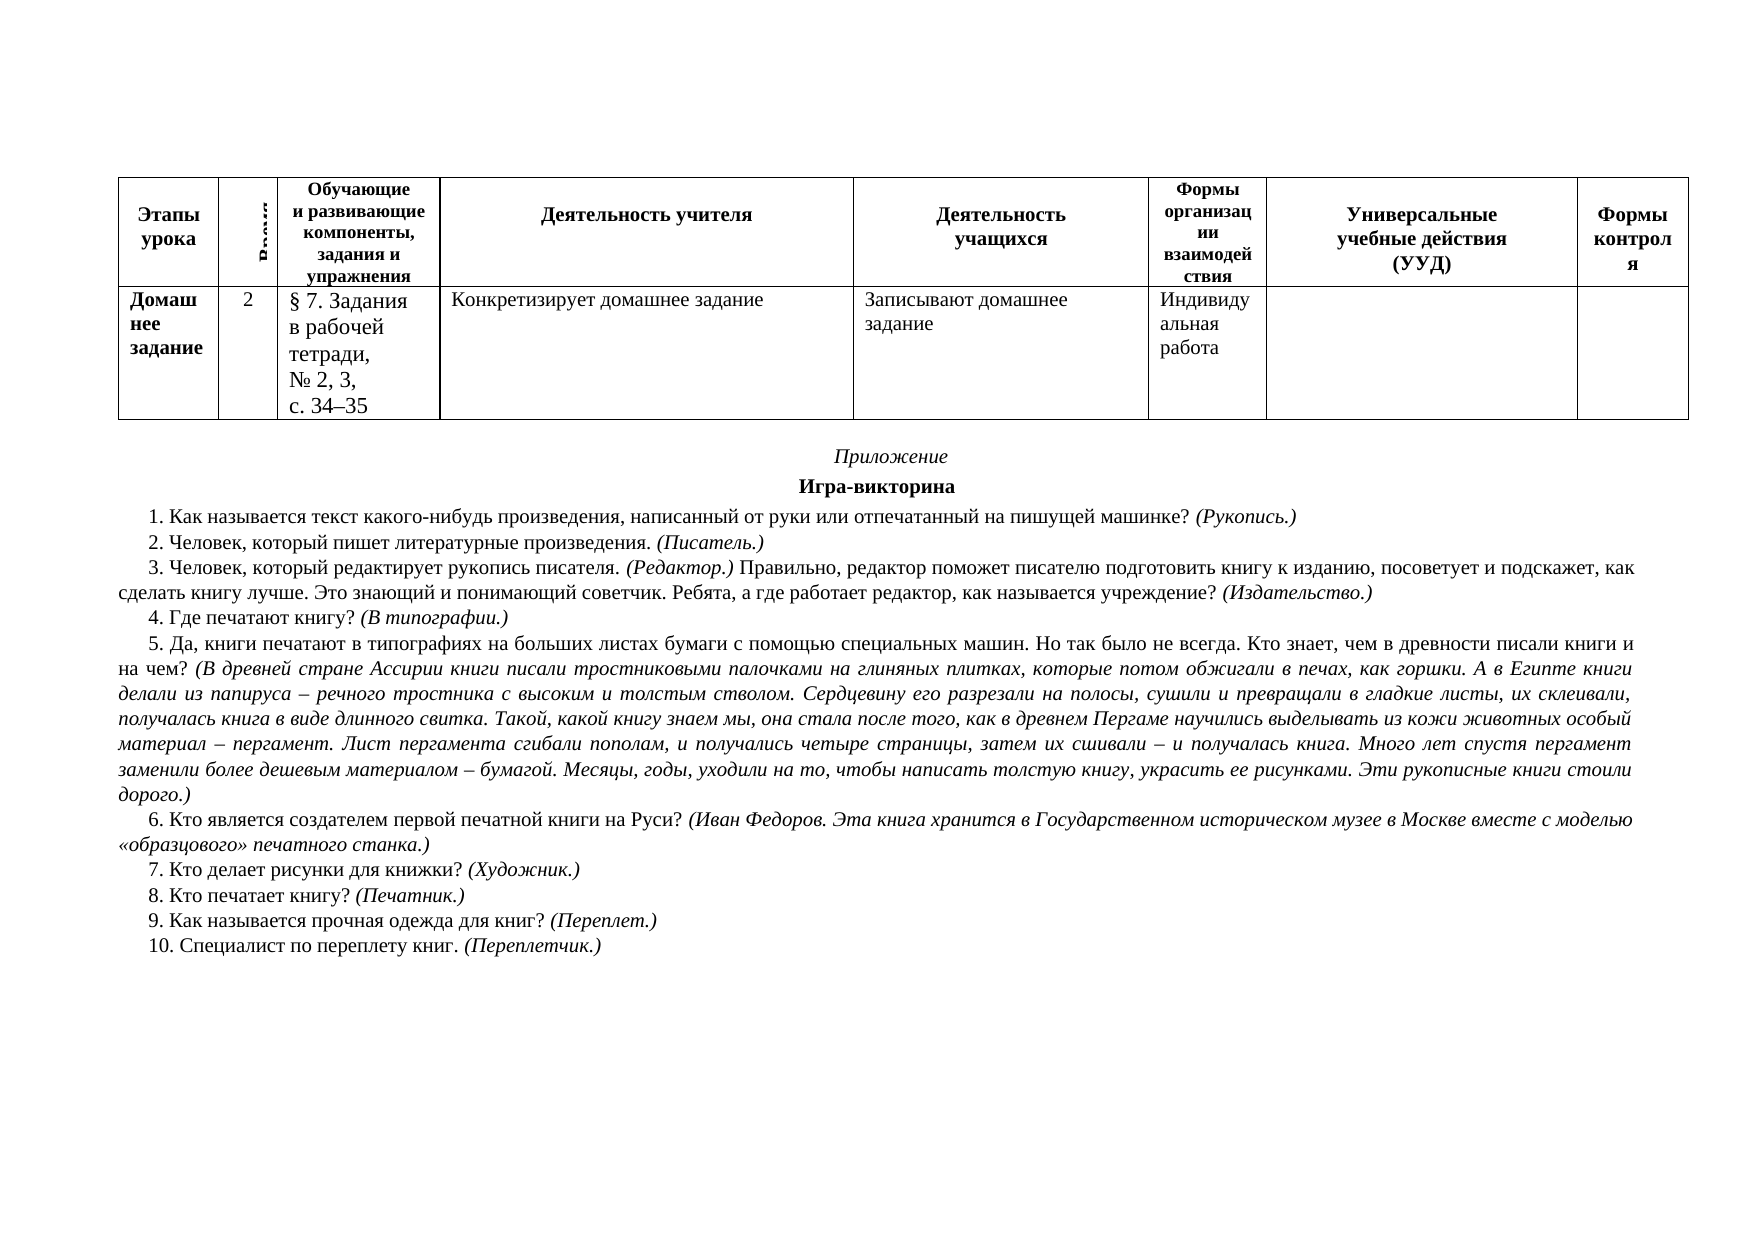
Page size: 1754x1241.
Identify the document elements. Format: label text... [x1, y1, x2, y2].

text 10. Специалист по переплету книг. (Переплетчик.) [118, 933, 1636, 957]
table_header Обучающие и развивающие компоненты, задания и упражнения [278, 178, 439, 286]
text 3. Человек, который редактирует рукопись писателя. (Редактор.) Правильно, редактор поможет писателю подготовить книгу к изданию, посоветует и подскажет, как сделать книгу лучше. Это знающий и понимающий советчик. Ребята, а где работает редактор, как называется учреждение? (Издательство.) [118, 555, 1636, 604]
table_cell Домашнее задание [119, 287, 218, 419]
text 7. Кто делает рисунки для книжки? (Художник.) [118, 857, 1636, 881]
table_header Деятельность учащихся [854, 178, 1148, 286]
text 8. Кто печатает книгу? (Печатник.) [118, 882, 1636, 907]
table_cell 2 [219, 287, 277, 419]
text 1. Как называется текст какого-нибудь произведения, написанный от руки или отпечатанный на пишущей машинке? (Рукопись.) [118, 504, 1636, 528]
table_header Деятельность учителя [441, 178, 853, 286]
table_cell Записывают домашнее задание [854, 287, 1148, 419]
text 5. Да, книги печатают в типографиях на больших листах бумаги с помощью специальных машин. Но так было не всегда. Кто знает, чем в древности писали книги и на чем? (В древней стране Ассирии книги писали тростниковыми палочками на глиняных плитках, которые потом обжигали в печах, как горшки. А в Египте книги делали из папируса – речного тростника с высоким и толстым стволом. Сердцевину его разрезали на полосы, сушили и превращали в гладкие листы, их склеивали, получалась книга в виде длинного свитка. Такой, какой книгу знаем мы, она стала после того, как в древнем Пергаме научились выделывать из кожи животных особый материал – пергамент. Лист пергамента сгибали пополам, и получались четыре страницы, затем их сшивали – и получалась книга. Много лет спустя пергамент заменили более дешевым материалом – бумагой. Месяцы, годы, уходили на то, чтобы написать толстую книгу, украсить ее рисунками. Эти рукописные книги стоили дорого.) [118, 630, 1636, 806]
table_header Универсальные учебные действия (УУД) [1267, 178, 1577, 286]
text 4. Где печатают книгу? (В типографии.) [118, 605, 1636, 629]
table_header Формы контроля [1578, 178, 1688, 286]
text 2. Человек, который пишет литературные произведения. (Писатель.) [118, 529, 1636, 554]
text Игра-викторина [118, 474, 1636, 498]
table_cell Конкретизирует домашнее задание [441, 287, 853, 419]
table_cell § 7. Задания в рабочей тетради, № 2, 3, с. 34–35 [278, 287, 439, 419]
table_header Этапы урока [119, 178, 218, 286]
table_header Формы организации взаимодействия [1149, 178, 1266, 286]
table_cell [1578, 287, 1688, 419]
table_header Время [219, 178, 277, 286]
text Приложение [118, 444, 1636, 468]
text 9. Как называется прочная одежда для книг? (Переплет.) [118, 908, 1636, 932]
text 6. Кто является создателем первой печатной книги на Руси? (Иван Федоров. Эта книга хранится в Государственном историческом музее в Москве вместе с моделью «образцового» печатного станка.) [118, 807, 1636, 856]
table_cell Индивидуальная работа [1149, 287, 1266, 419]
table_cell [1267, 287, 1577, 419]
